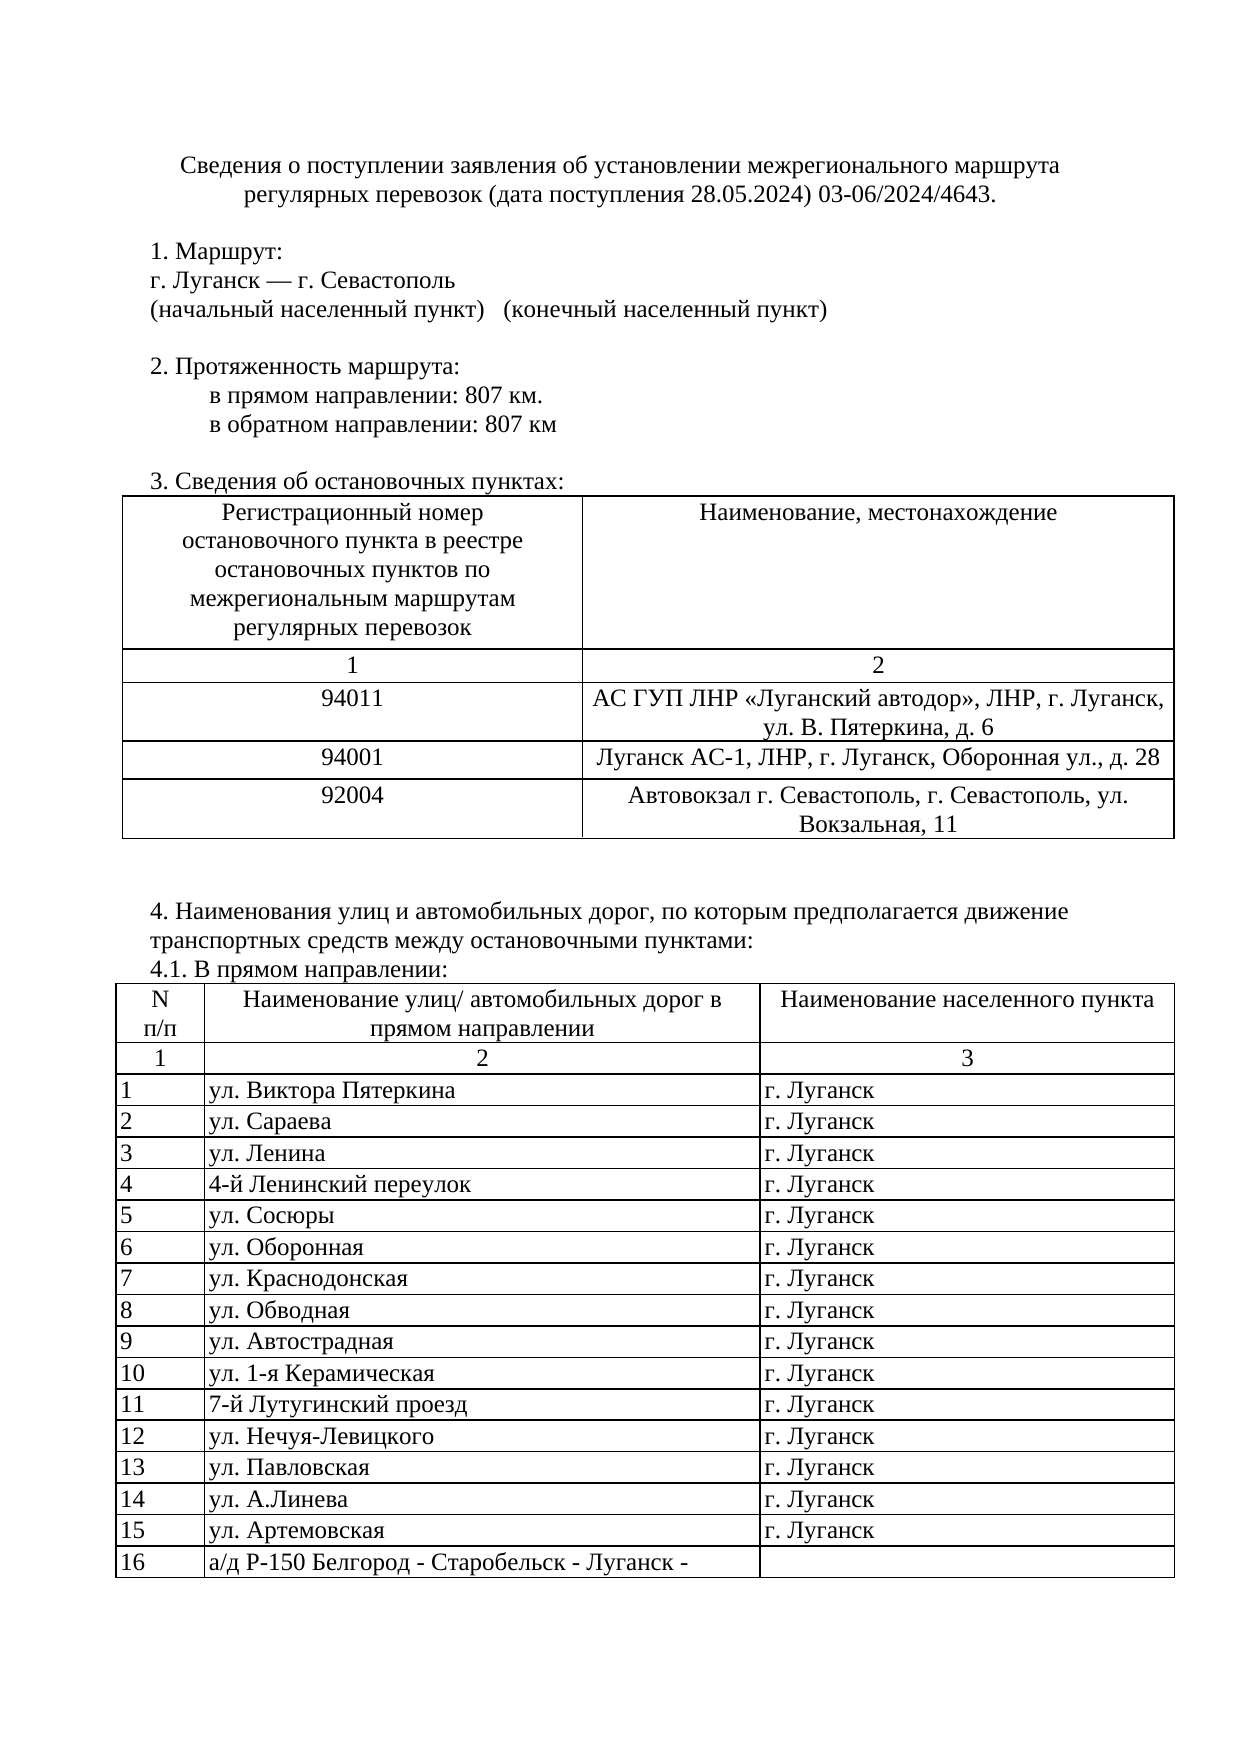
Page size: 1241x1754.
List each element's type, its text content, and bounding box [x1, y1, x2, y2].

table_header Наименование населенного пункта [761, 984, 1174, 1042]
table_cell г. Луганск [761, 1075, 1174, 1105]
table_cell 2 [205, 1043, 759, 1073]
table_cell 92004 [123, 780, 582, 837]
table_cell ул. Сараева [205, 1106, 759, 1136]
table_cell г. Луганск [761, 1390, 1174, 1419]
table_cell г. Луганск [761, 1138, 1174, 1168]
table_cell г. Луганск [761, 1358, 1174, 1388]
table_cell ул. Автострадная [205, 1327, 759, 1356]
text 4. Наименования улиц и автомобильных дорог, по которым предполагается движение транспортных средств между остановочными пунктами: [150, 896, 1090, 954]
table_cell Автовокзал г. Севастополь, г. Севастополь, ул. Вокзальная, 11 [583, 780, 1173, 837]
table_cell 4 [117, 1169, 204, 1199]
table_cell 5 [117, 1201, 204, 1231]
table_cell 1 [117, 1075, 204, 1105]
table_cell г. Луганск [761, 1264, 1174, 1293]
table_cell 11 [117, 1390, 204, 1419]
table_cell 10 [117, 1358, 204, 1388]
table_cell АС ГУП ЛНР «Луганский автодор», ЛНР, г. Луганск, ул. В. Пятеркина, д. 6 [583, 683, 1173, 740]
table_cell 9 [117, 1327, 204, 1356]
table_cell ул. Ленина [205, 1138, 759, 1168]
table_cell 94001 [123, 742, 582, 778]
table_cell 13 [117, 1452, 204, 1482]
table_cell ул. Виктора Пятеркина [205, 1075, 759, 1105]
text Сведения о поступлении заявления об установлении межрегионального маршрута регулярных перевозок (дата поступления 28.05.2024) 03-06/2024/4643. [150, 150, 1090, 207]
table_cell 3 [117, 1138, 204, 1168]
text (начальный населенный пункт) (конечный населенный пункт) [150, 294, 1090, 322]
table_cell ул. Нечуя-Левицкого [205, 1421, 759, 1451]
table_cell 14 [117, 1484, 204, 1514]
table_cell г. Луганск [761, 1169, 1174, 1199]
table_cell г. Луганск [761, 1515, 1174, 1545]
table_cell 6 [117, 1232, 204, 1262]
table_cell ул. Обводная [205, 1295, 759, 1325]
table_cell 94011 [123, 683, 582, 740]
table_cell г. Луганск [761, 1295, 1174, 1325]
table_cell ул. Краснодонская [205, 1264, 759, 1293]
table_cell 3 [761, 1043, 1174, 1073]
table_cell г. Луганск [761, 1106, 1174, 1136]
table_cell 1 [123, 650, 582, 681]
text г. Луганск — г. Севастополь [150, 265, 1090, 294]
table_cell 4-й Ленинский переулок [205, 1169, 759, 1199]
table_header N п/п [117, 984, 204, 1042]
table_header Регистрационный номер остановочного пункта в реестре остановочных пунктов по межрегиональным маршрутам регулярных перевозок [123, 497, 582, 648]
table_cell Луганск АС-1, ЛНР, г. Луганск, Оборонная ул., д. 28 [583, 742, 1173, 778]
table_header Наименование улиц/ автомобильных дорог в прямом направлении [205, 984, 759, 1042]
text 1. Маршрут: [150, 236, 1090, 265]
table_cell [761, 1547, 1174, 1577]
table_cell 16 [117, 1547, 204, 1577]
table_cell 12 [117, 1421, 204, 1451]
text в обратном направлении: 807 км [150, 409, 1090, 437]
table_cell ул. А.Линева [205, 1484, 759, 1514]
table_cell г. Луганск [761, 1327, 1174, 1356]
table_cell 2 [117, 1106, 204, 1136]
table_cell ул. Сосюры [205, 1201, 759, 1231]
table_cell 2 [583, 650, 1173, 681]
table_cell ул. Павловская [205, 1452, 759, 1482]
table_cell г. Луганск [761, 1484, 1174, 1514]
table_cell г. Луганск [761, 1201, 1174, 1231]
text 3. Сведения об остановочных пунктах: [150, 466, 1090, 495]
table_cell 7 [117, 1264, 204, 1293]
text 2. Протяженность маршрута: [150, 351, 1090, 380]
text в прямом направлении: 807 км. [150, 380, 1090, 409]
table_cell ул. 1-я Керамическая [205, 1358, 759, 1388]
table_header Наименование, местонахождение [583, 497, 1173, 648]
table_cell ул. Артемовская [205, 1515, 759, 1545]
table_cell г. Луганск [761, 1421, 1174, 1451]
table_cell г. Луганск [761, 1452, 1174, 1482]
table_cell 1 [117, 1043, 204, 1073]
table_cell 8 [117, 1295, 204, 1325]
text 4.1. В прямом направлении: [150, 954, 1090, 983]
table_cell 7-й Лутугинский проезд [205, 1390, 759, 1419]
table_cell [205, 1547, 759, 1577]
table_cell ул. Оборонная [205, 1232, 759, 1262]
table_cell 15 [117, 1515, 204, 1545]
table_cell г. Луганск [761, 1232, 1174, 1262]
